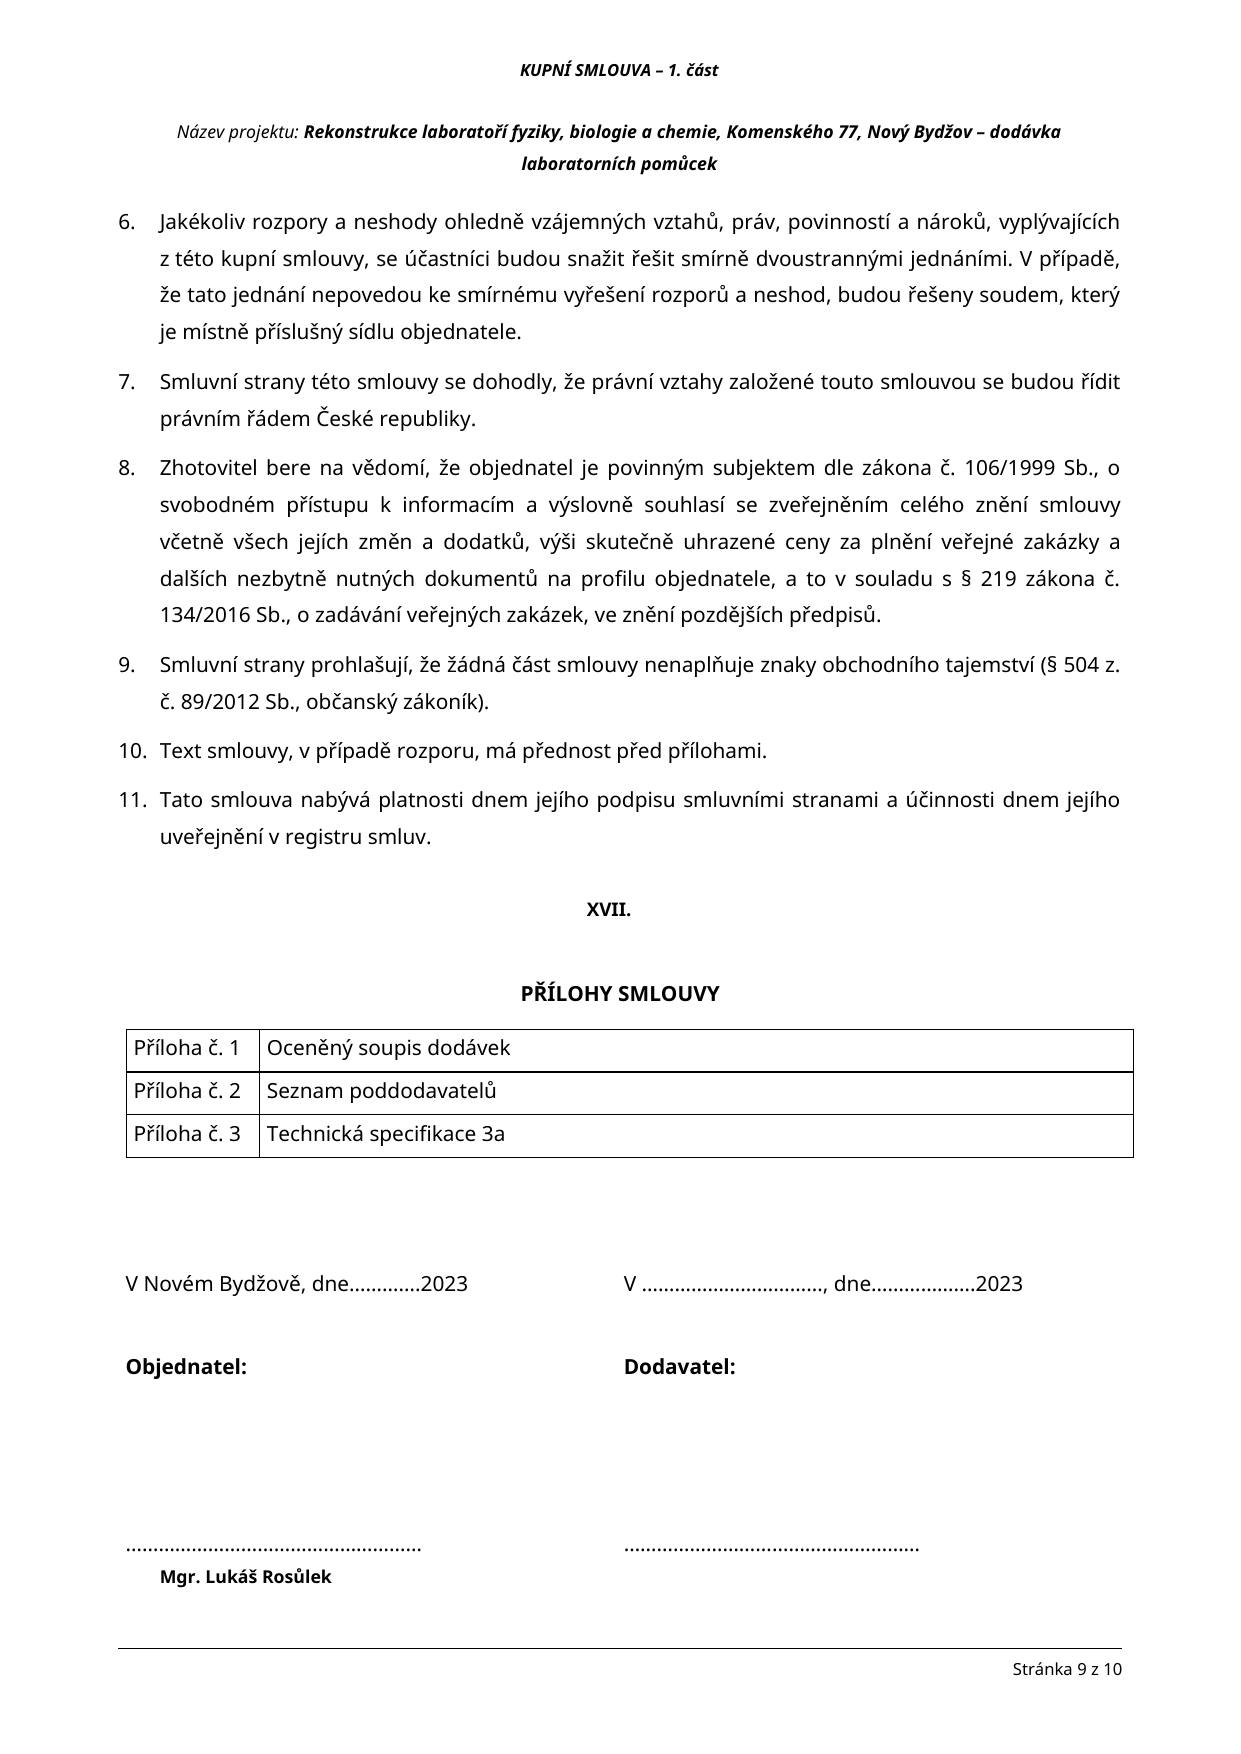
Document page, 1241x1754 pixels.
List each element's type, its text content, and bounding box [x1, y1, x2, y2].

table_cell Příloha č. 2 [127, 1073, 259, 1114]
text Mgr. Lukáš Rosůlek [118, 1564, 1122, 1588]
table_cell Seznam poddodavatelů [260, 1073, 1133, 1114]
table_cell Dodavatel: [616, 1328, 1122, 1387]
table_cell Příloha č. 3 [127, 1115, 259, 1157]
text Smluvní strany prohlašují, že žádná část smlouvy nenaplňuje znaky obchodního tajemství (§ 504 z. č. 89/2012 Sb., občanský zákoník). [118, 650, 1122, 715]
table_cell Technická specifikace 3a [260, 1115, 1133, 1157]
text Jakékoliv rozpory a neshody ohledně vzájemných vztahů, práv, povinností a nároků, vyplývajících z této kupní smlouvy, se účastníci budou snažit řešit smírně dvoustrannými jednáními. V případě, že tato jednání nepovedou ke smírnému vyřešení rozporů a neshod, budou řešeny soudem, který je místně příslušný sídlu objednatele. [118, 207, 1122, 346]
table_header V ……………………………, dne……………….2023 [616, 1269, 1122, 1328]
text Text smlouvy, v případě rozporu, má přednost před přílohami. [118, 736, 1122, 764]
text Zhotovitel bere na vědomí, že objednatel je povinným subjektem dle zákona č. 106/1999 Sb., o svobodném přístupu k informacím a výslovně souhlasí se zveřejněním celého znění smlouvy včetně všech jejích změn a dodatků, výši skutečně uhrazené ceny za plnění veřejné zakázky a dalších nezbytně nutných dokumentů na profilu objednatele, a to v souladu s § 219 zákona č. 134/2016 Sb., o zadávání veřejných zakázek, ve znění pozdějších předpisů. [118, 453, 1122, 629]
text Smluvní strany této smlouvy se dohodly, že právní vztahy založené touto smlouvou se budou řídit právním řádem České republiky. [118, 367, 1122, 432]
table_cell ……………………………………………… [118, 1387, 616, 1564]
table_header Příloha č. 1 [127, 1030, 259, 1071]
table_cell Objednatel: [118, 1328, 616, 1387]
list Tato smlouva nabývá platnosti dnem jejího podpisu smluvními stranami a účinnosti dnem jejího uveřejnění v registru smluv. [118, 786, 1122, 851]
table_header Oceněný soupis dodávek [260, 1030, 1133, 1071]
text PŘÍLOHY SMLOUVY [118, 979, 1122, 1008]
table_header V Novém Bydžově, dne………….2023 [118, 1269, 616, 1328]
table_cell ……………………………………………… [616, 1387, 1122, 1564]
